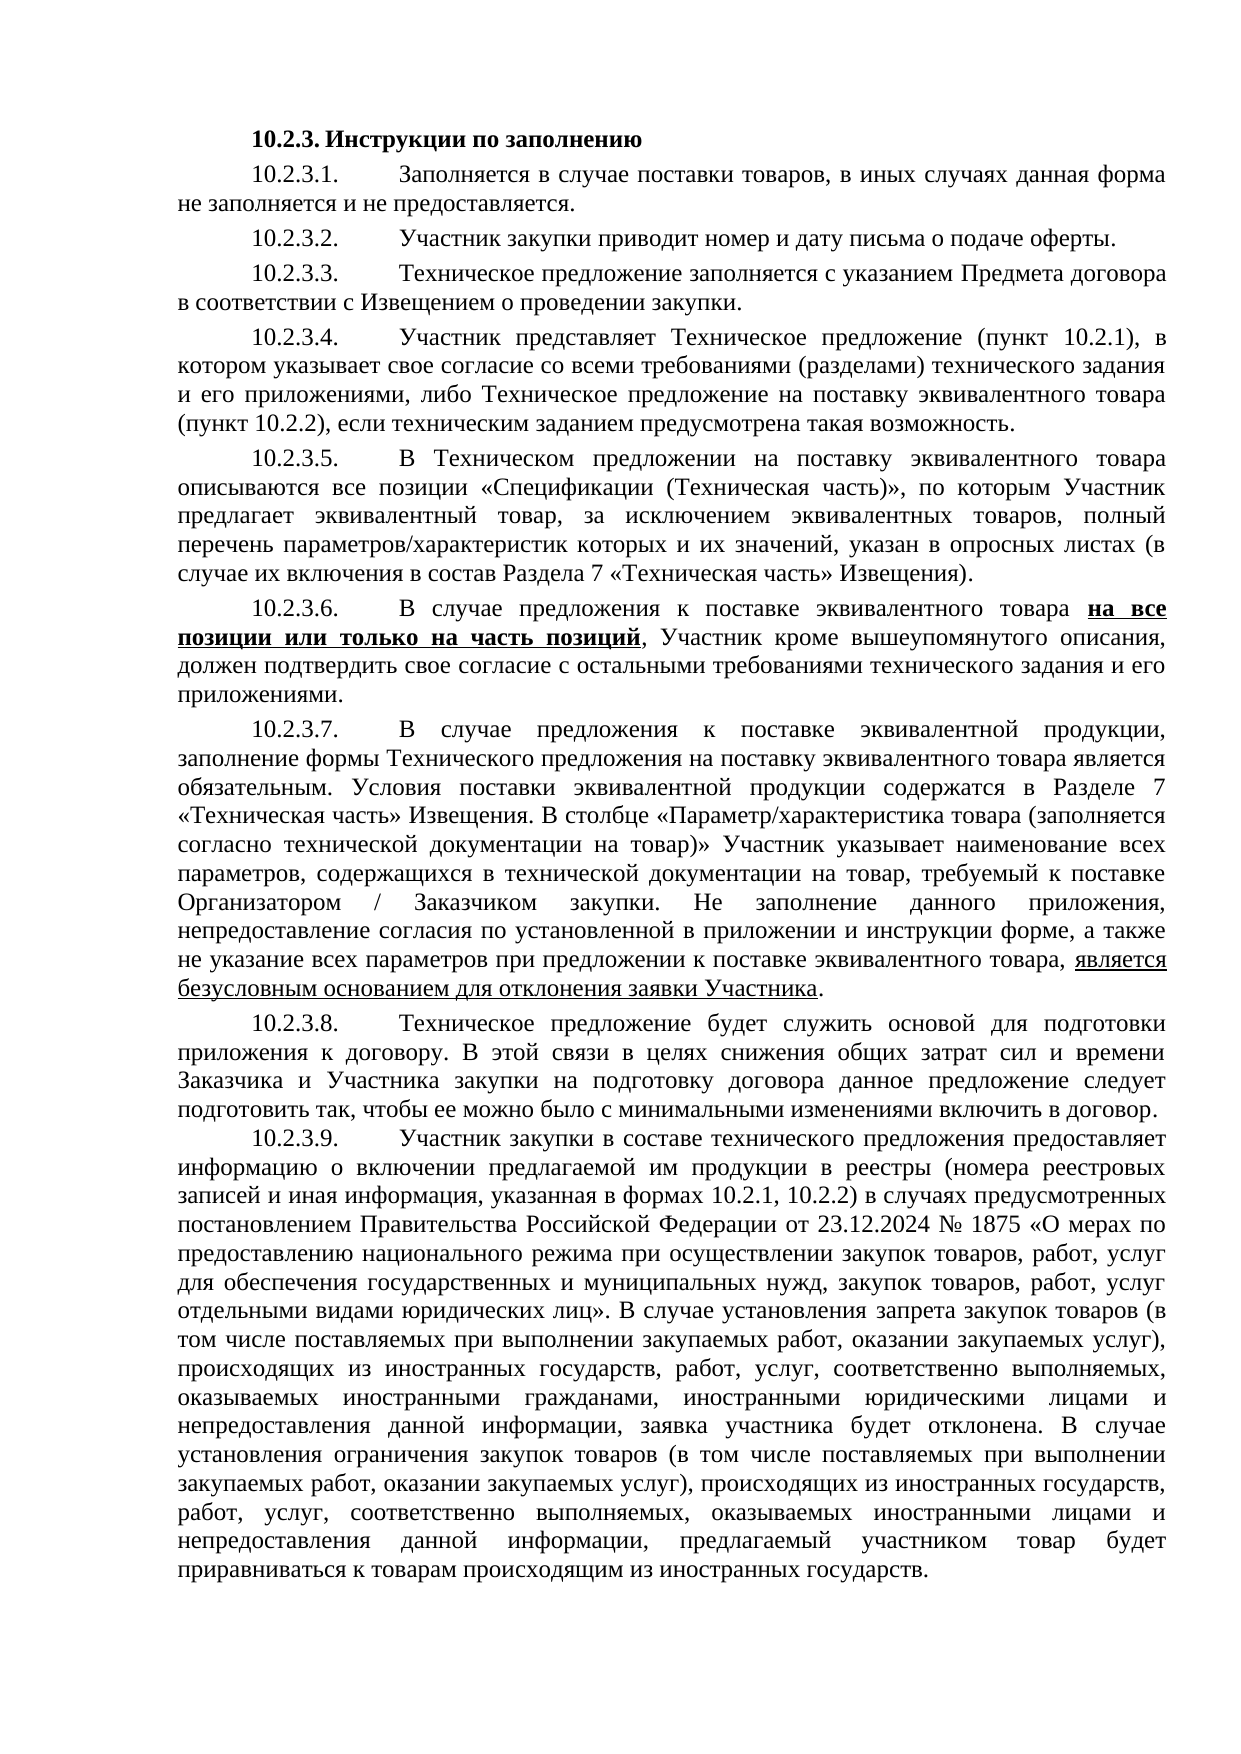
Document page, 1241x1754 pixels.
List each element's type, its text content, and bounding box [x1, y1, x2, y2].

list Участник представляет Техническое предложение (пункт 10.2.1), в котором указывает свое согласие со всеми требованиями (разделами) технического задания и его приложениями, либо Техническое предложение на поставку эквивалентного товара (пункт 10.2.2), если техническим заданием предусмотрена такая возможность. [177, 322, 1167, 437]
list В случае предложения к поставке эквивалентной продукции, заполнение формы Технического предложения на поставку эквивалентного товара является обязательным. Условия поставки эквивалентной продукции содержатся в Разделе 7 «Техническая часть» Извещения. В столбце «Параметр/характеристика товара (заполняется согласно технической документации на товар)» Участник указывает наименование всех параметров, содержащихся в технической документации на товар, требуемый к поставке Организатором / Заказчиком закупки. Не заполнение данного приложения, непредоставление согласия по установленной в приложении и инструкции форме, а также не указание всех параметров при предложении к поставке эквивалентного товара, является безусловным основанием для отклонения заявки Участника. [177, 714, 1167, 1002]
list Участник закупки в составе технического предложения предоставляет информацию о включении предлагаемой им продукции в реестры (номера реестровых записей и иная информация, указанная в формах 10.2.1, 10.2.2) в случаях предусмотренных постановлением Правительства Российской Федерации от 23.12.2024 № 1875 «О мерах по предоставлению национального режима при осуществлении закупок товаров, работ, услуг для обеспечения государственных и муниципальных нужд, закупок товаров, работ, услуг отдельными видами юридических лиц». В случае установления запрета закупок товаров (в том числе поставляемых при выполнении закупаемых работ, оказании закупаемых услуг), происходящих из иностранных государств, работ, услуг, соответственно выполняемых, оказываемых иностранными гражданами, иностранными юридическими лицами и непредоставления данной информации, заявка участника будет отклонена. В случае установления ограничения закупок товаров (в том числе поставляемых при выполнении закупаемых работ, оказании закупаемых услуг), происходящих из иностранных государств, работ, услуг, соответственно выполняемых, оказываемых иностранными лицами и непредоставления данной информации, предлагаемый участником товар будет приравниваться к товарам происходящим из иностранных государств. [177, 1123, 1167, 1583]
list Заполняется в случае поставки товаров, в иных случаях данная форма не заполняется и не предоставляется. [177, 159, 1167, 217]
list В Техническом предложении на поставку эквивалентного товара описываются все позиции «Спецификации (Техническая часть)», по которым Участник предлагает эквивалентный товар, за исключением эквивалентных товаров, полный перечень параметров/характеристик которых и их значений, указан в опросных листах (в случае их включения в состав Раздела 7 «Техническая часть» Извещения). [177, 443, 1167, 587]
list Техническое предложение заполняется с указанием Предмета договора в соответствии с Извещением о проведении закупки. [177, 258, 1167, 316]
list Техническое предложение будет служить основой для подготовки приложения к договору. В этой связи в целях снижения общих затрат сил и времени Заказчика и Участника закупки на подготовку договора данное предложение следует подготовить так, чтобы ее можно было с минимальными изменениями включить в договор. [177, 1008, 1167, 1123]
list В случае предложения к поставке эквивалентного товара на все позиции или только на часть позиций, Участник кроме вышеупомянутого описания, должен подтвердить свое согласие с остальными требованиями технического задания и его приложениями. [177, 593, 1167, 708]
list Инструкции по заполнению [177, 124, 1167, 153]
list Участник закупки приводит номер и дату письма о подаче оферты. [177, 223, 1167, 252]
